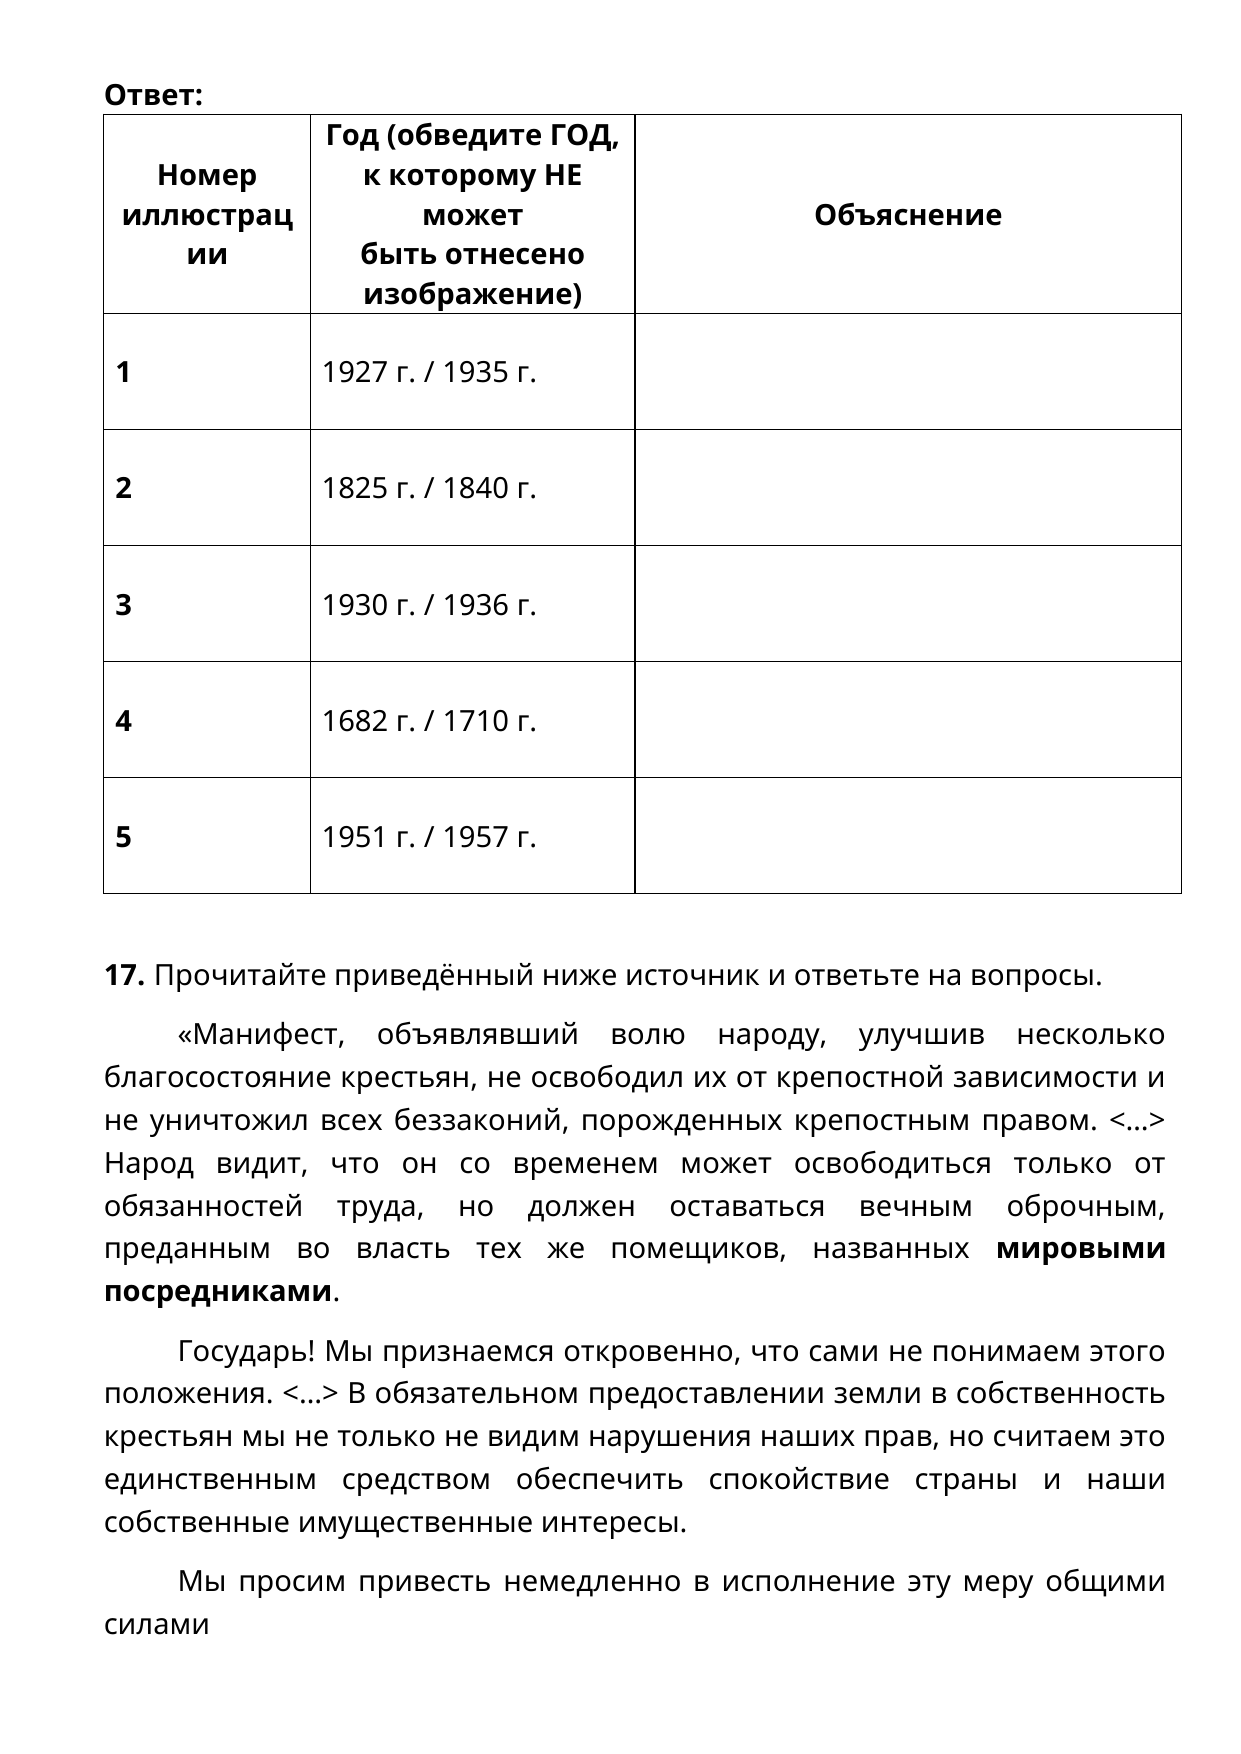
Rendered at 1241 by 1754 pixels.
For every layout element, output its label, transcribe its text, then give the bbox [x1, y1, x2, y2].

text «Манифест, объявлявший волю народу, улучшив несколько благосостояние крестьян, не освободил их от крепостной зависимости и не уничтожил всех беззаконий, порожденных крепостным правом. <…> Народ видит, что он со временем может освободиться только от обязанностей труда, но должен оставаться вечным оброчным, преданным во власть тех же помещиков, названных мировыми посредниками. [103, 1014, 1167, 1310]
text Государь! Мы признаемся откровенно, что сами не понимаем этого положения. <…> В обязательном предоставлении земли в собственность крестьян мы не только не видим нарушения наших прав, но считаем это единственным средством обеспечить спокойствие страны и наши собственные имущественные интересы. [103, 1330, 1167, 1541]
table_header Год (обведите ГОД, к которому НЕ может быть отнесено изображение) [311, 115, 634, 313]
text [103, 1561, 1167, 1643]
table_cell [636, 546, 1181, 661]
table_cell 3 [104, 546, 310, 661]
table_cell 1 [104, 314, 310, 429]
table_header Объяснение [636, 115, 1181, 313]
table_cell [636, 430, 1181, 545]
text 17. Прочитайте приведённый ниже источник и ответьте на вопросы. [103, 954, 1167, 993]
table_cell 1951 г. / 1957 г. [311, 778, 634, 893]
table_cell 1682 г. / 1710 г. [311, 662, 634, 777]
table_cell [636, 662, 1181, 777]
table_cell 4 [104, 662, 310, 777]
table_cell 5 [104, 778, 310, 893]
table_header Номер иллюстрации [104, 115, 310, 313]
table_cell 1927 г. / 1935 г. [311, 314, 634, 429]
text Ответ: [103, 74, 1167, 113]
table_cell 1930 г. / 1936 г. [311, 546, 634, 661]
table_cell 2 [104, 430, 310, 545]
table_cell [636, 778, 1181, 893]
table_cell [636, 314, 1181, 429]
table_cell 1825 г. / 1840 г. [311, 430, 634, 545]
